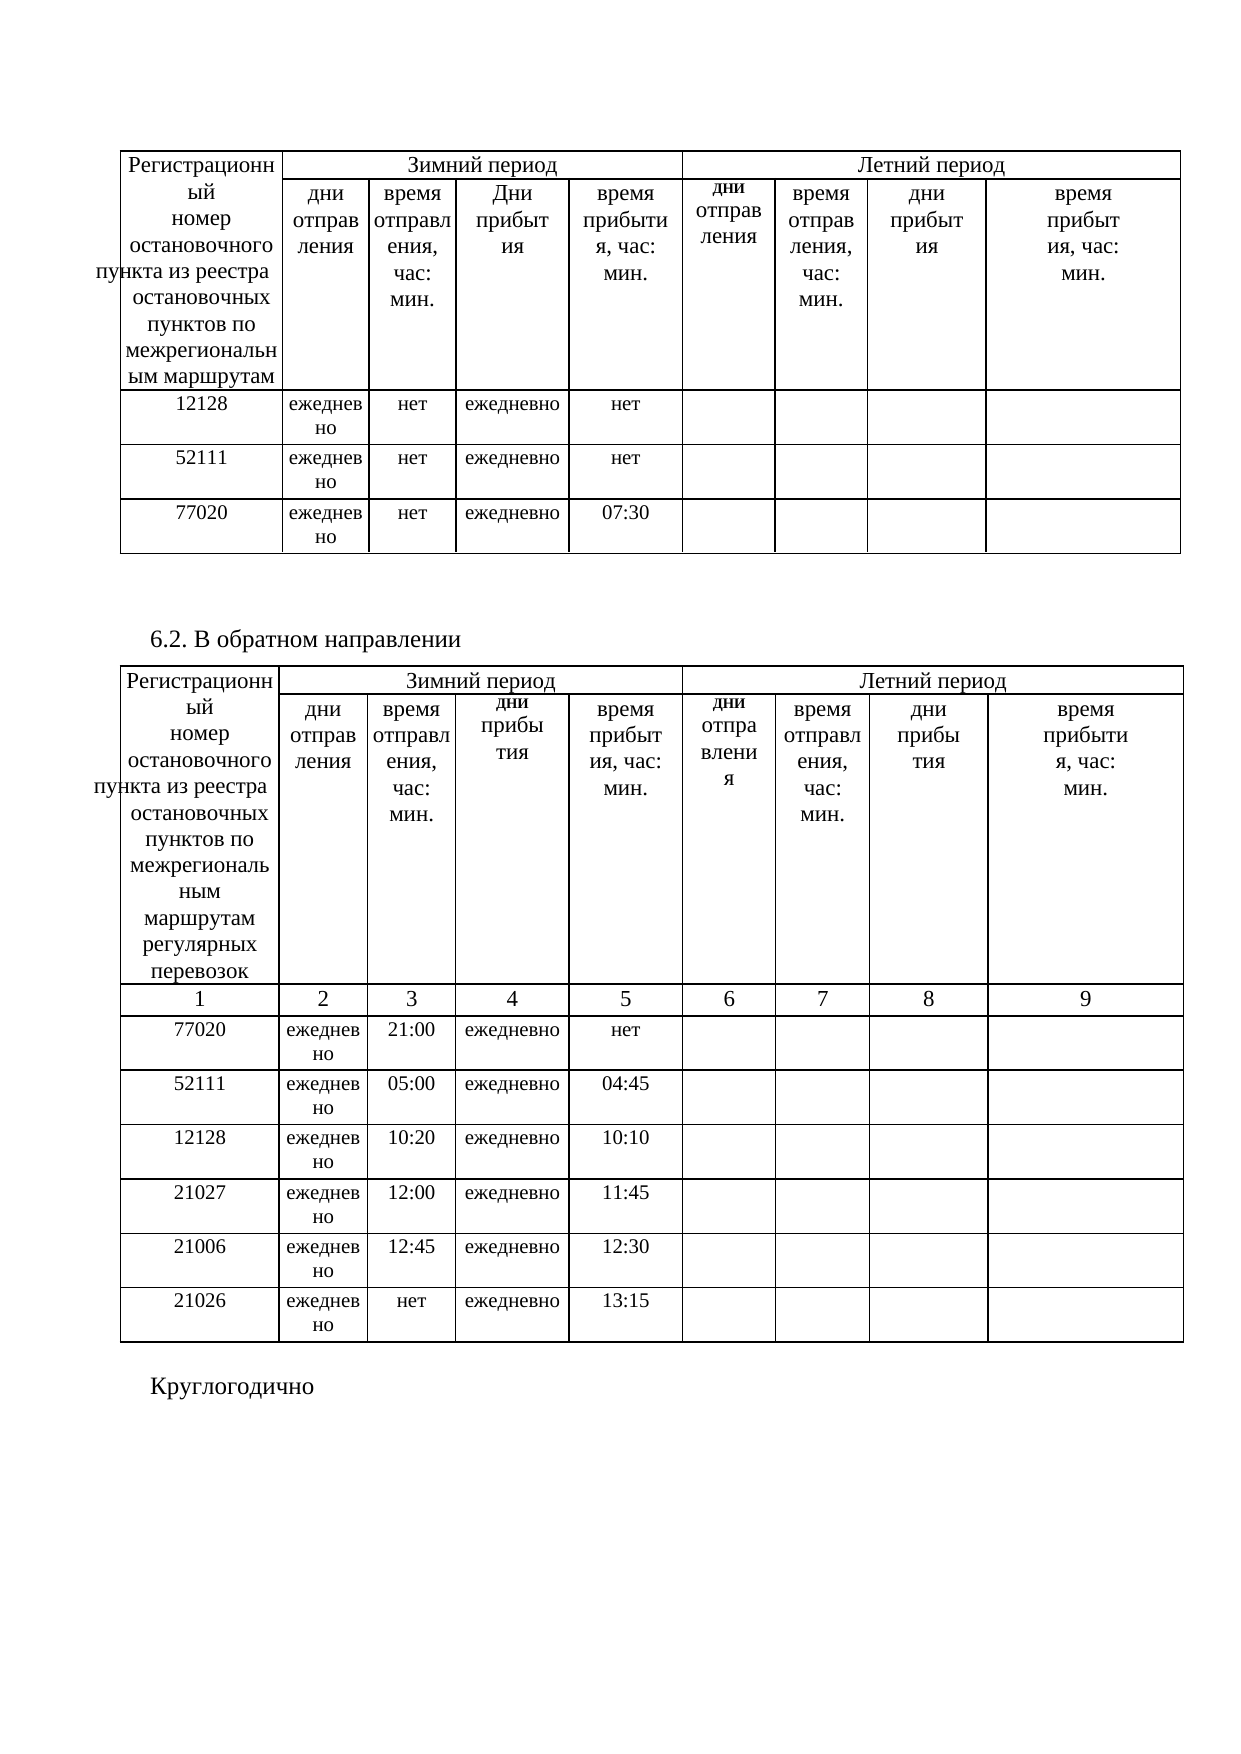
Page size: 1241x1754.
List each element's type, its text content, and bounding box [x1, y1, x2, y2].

table_cell 10:20 [368, 1125, 455, 1178]
table_cell ежедневно [283, 445, 368, 498]
table_cell 7 [776, 985, 869, 1015]
table_cell [683, 1180, 775, 1232]
table_cell 12128 [121, 391, 282, 444]
table_cell [989, 1017, 1183, 1069]
table_cell ежедневно [456, 1017, 568, 1069]
table_cell [989, 1125, 1183, 1178]
table_header Зимний период [280, 667, 682, 693]
table_cell ежедневно [456, 1071, 568, 1124]
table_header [121, 152, 282, 389]
table_cell время отправ ления, час: мин. [776, 180, 867, 389]
table_cell дни отправ ления [283, 180, 368, 389]
table_cell 6 [683, 985, 775, 1015]
table_cell нет [570, 1017, 682, 1069]
table_cell [683, 445, 774, 498]
table_cell ежедневно [280, 1234, 367, 1287]
table_cell [870, 1125, 987, 1178]
table_cell 2 [280, 985, 367, 1015]
table_cell 5 [570, 985, 682, 1015]
table_cell [683, 391, 774, 444]
table_cell ежедневно [456, 1180, 568, 1232]
table_cell 12:00 [368, 1180, 455, 1232]
table_cell ДНИ отправ ления [683, 180, 774, 389]
table_cell [683, 1288, 775, 1341]
table_cell время прибыти я, час: мин. [989, 695, 1183, 983]
text 6.2. В обратном направлении [150, 624, 1090, 653]
table_cell ежедневно [457, 500, 568, 552]
table_cell [683, 500, 774, 552]
table_cell [683, 1071, 775, 1124]
table_cell 04:45 [570, 1071, 682, 1124]
table_cell 05:00 [368, 1071, 455, 1124]
table_cell ежедневно [283, 391, 368, 444]
table_cell [776, 1071, 869, 1124]
table_cell 1 [121, 985, 278, 1015]
table_cell 12:30 [570, 1234, 682, 1287]
table_cell 10:10 [570, 1125, 682, 1178]
table_cell нет [368, 1288, 455, 1341]
table_cell [776, 1288, 869, 1341]
table_cell ДНИ прибы тия [456, 695, 568, 983]
table_cell 77020 [121, 500, 282, 552]
table_cell 3 [368, 985, 455, 1015]
table_cell ежедневно [280, 1071, 367, 1124]
table_cell время прибыт ия, час: мин. [570, 695, 682, 983]
table_cell [870, 1071, 987, 1124]
table_cell ДНИ отпра влени я [683, 695, 775, 983]
table_cell [868, 391, 985, 444]
table_cell 52111 [121, 1071, 278, 1124]
table_cell [683, 1017, 775, 1069]
table_cell 9 [989, 985, 1183, 1015]
table_cell [987, 445, 1180, 498]
table_cell [987, 500, 1180, 552]
table_cell дни прибы тия [870, 695, 987, 983]
table_cell 52111 [121, 445, 282, 498]
table_cell время отправл ения, час: мин. [370, 180, 455, 389]
table_cell дни отправ ления [280, 695, 367, 983]
table_cell ежедневно [280, 1017, 367, 1069]
table_cell ежедневно [280, 1125, 367, 1178]
table_cell [776, 1234, 869, 1287]
table_cell [870, 1288, 987, 1341]
table_cell 21006 [121, 1234, 278, 1287]
table_cell [989, 1288, 1183, 1341]
table_cell нет [570, 445, 682, 498]
table_header Летний период [683, 152, 1180, 178]
table_cell дни прибыт ия [868, 180, 985, 389]
table_cell [989, 1180, 1183, 1232]
table_cell [868, 445, 985, 498]
table_cell 12:45 [368, 1234, 455, 1287]
table_cell [868, 500, 985, 552]
table_cell ежедневно [283, 500, 368, 552]
table_cell [776, 1180, 869, 1232]
table_cell 21026 [121, 1288, 278, 1341]
table_cell нет [370, 445, 455, 498]
table_cell 12128 [121, 1125, 278, 1178]
table_cell [776, 391, 867, 444]
table_cell [870, 1234, 987, 1287]
table_header Регистрационный номер остановочного пункта из реестра остановочных пунктов по межрегиональным маршрутам регулярных перевозок [121, 667, 278, 983]
table_cell 21027 [121, 1180, 278, 1232]
table_header Летний период [683, 667, 1183, 693]
table_cell ежедневно [457, 445, 568, 498]
table_cell время отправл ения, час: мин. [368, 695, 455, 983]
table_cell ежедневно [456, 1288, 568, 1341]
table_cell [987, 391, 1180, 444]
table_cell нет [570, 391, 682, 444]
table_cell [776, 1017, 869, 1069]
table_cell ежедневно [456, 1125, 568, 1178]
table_cell 77020 [121, 1017, 278, 1069]
table_cell 11:45 [570, 1180, 682, 1232]
table_cell [776, 445, 867, 498]
table_cell 21:00 [368, 1017, 455, 1069]
table_cell 8 [870, 985, 987, 1015]
table_cell [870, 1180, 987, 1232]
table_cell [989, 1234, 1183, 1287]
table_cell ежедневно [456, 1234, 568, 1287]
text Круглогодично [150, 1371, 1090, 1400]
table_cell нет [370, 391, 455, 444]
table_cell [989, 1071, 1183, 1124]
table_cell 07:30 [570, 500, 682, 552]
table_cell [683, 1234, 775, 1287]
table_cell [683, 1125, 775, 1178]
table_cell ежедневно [280, 1288, 367, 1341]
table_cell ежедневно [280, 1180, 367, 1232]
table_cell [776, 1125, 869, 1178]
table_cell 13:15 [570, 1288, 682, 1341]
table_cell нет [370, 500, 455, 552]
table_header Зимний период [283, 152, 682, 178]
table_cell Дни прибыт ия [457, 180, 568, 389]
table_cell время отправл ения, час: мин. [776, 695, 869, 983]
table_cell ежедневно [457, 391, 568, 444]
table_cell время прибыти я, час: мин. [570, 180, 682, 389]
table_cell 4 [456, 985, 568, 1015]
table_cell время прибыт ия, час: мин. [987, 180, 1180, 389]
table_cell [776, 500, 867, 552]
table_cell [870, 1017, 987, 1069]
